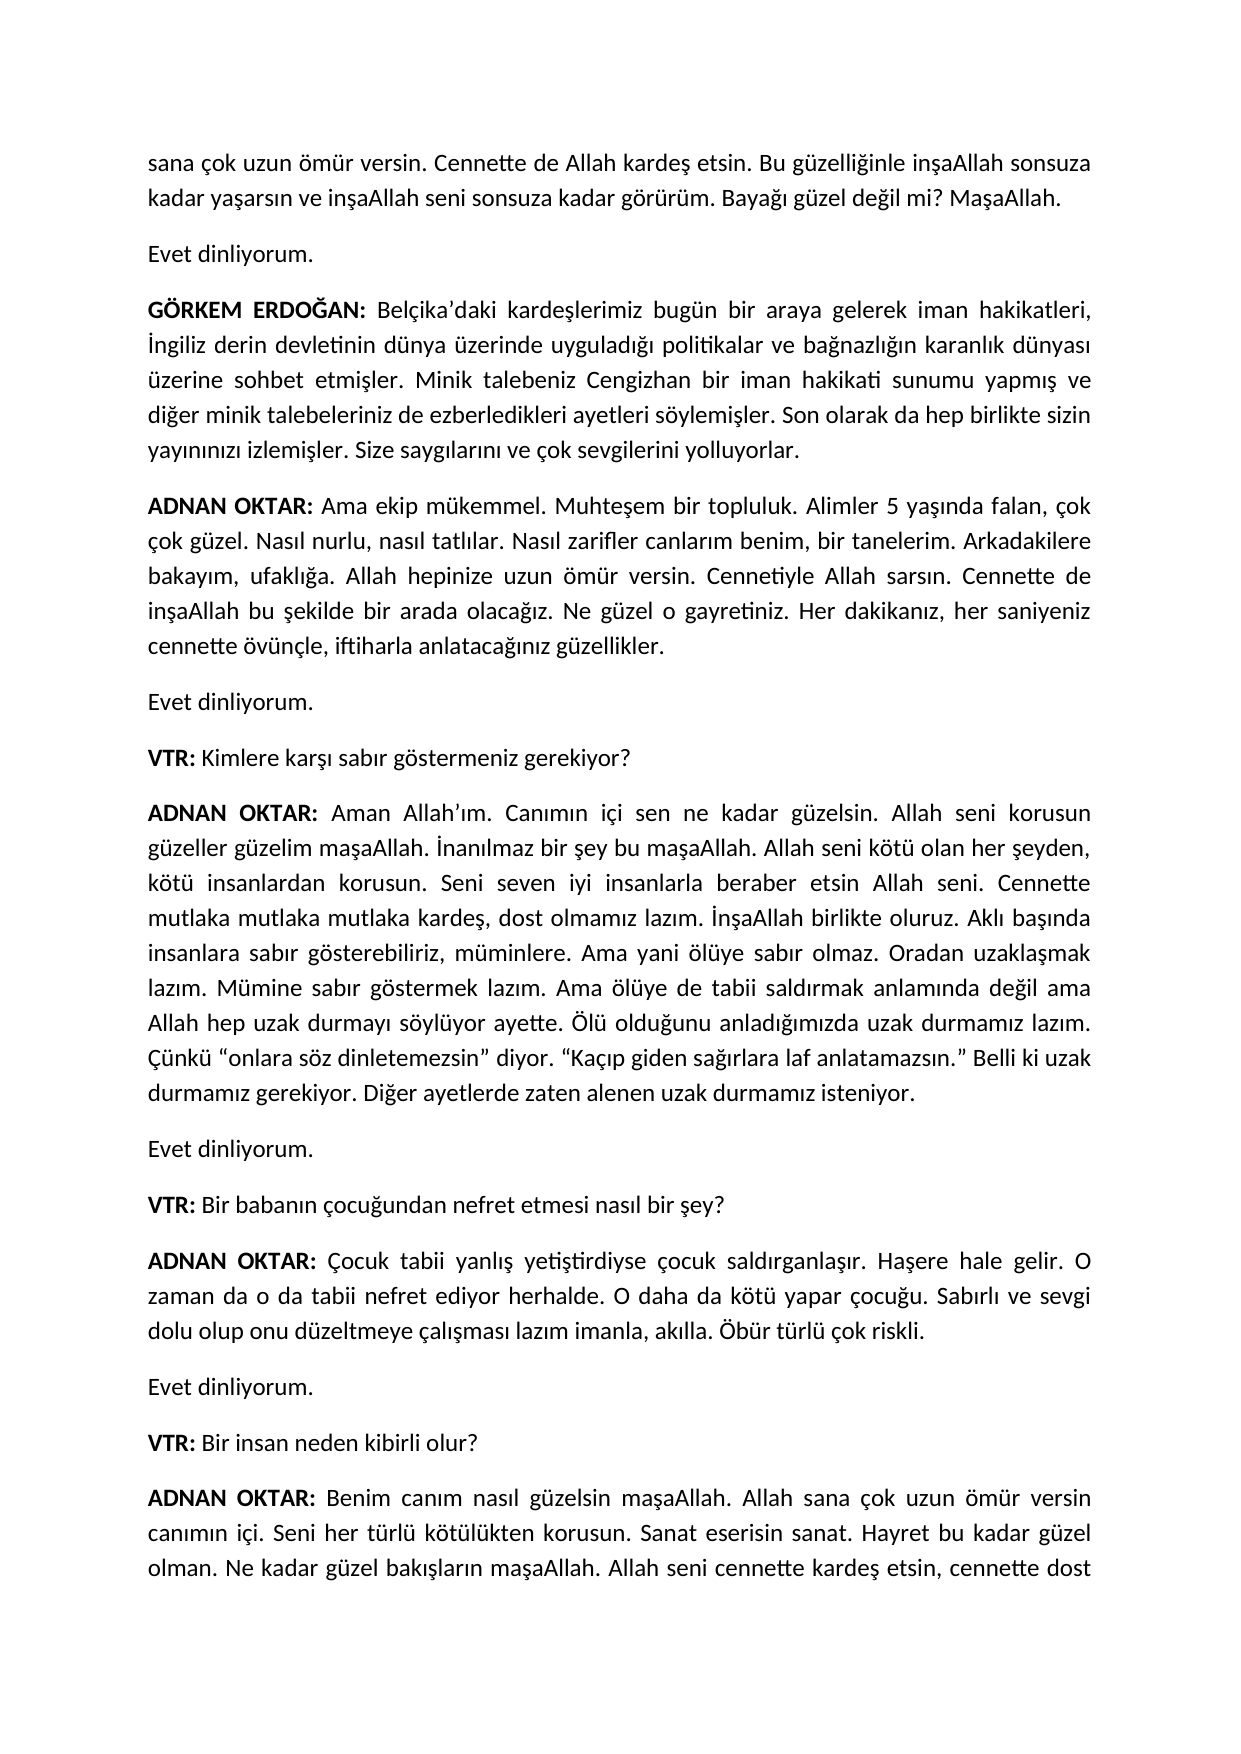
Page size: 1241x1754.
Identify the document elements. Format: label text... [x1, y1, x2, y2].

text Evet dinliyorum. [148, 238, 1093, 269]
text ADNAN OKTAR: Çocuk tabii yanlış yetiştirdiyse çocuk saldırganlaşır. Haşere hale gelir. O zaman da o da tabii nefret ediyor herhalde. O daha da kötü yapar çocuğu. Sabırlı ve sevgi dolu olup onu düzeltmeye çalışması lazım imanla, akılla. Öbür türlü çok riskli. [148, 1245, 1093, 1346]
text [148, 1483, 1093, 1583]
text GÖRKEM ERDOĞAN: Belçika’daki kardeşlerimiz bugün bir araya gelerek iman hakikatleri, İngiliz derin devletinin dünya üzerinde uyguladığı politikalar ve bağnazlığın karanlık dünyası üzerine sohbet etmişler. Minik talebeniz Cengizhan bir iman hakikati sunumu yapmış ve diğer minik talebeleriniz de ezberledikleri ayetleri söylemişler. Son olarak da hep birlikte sizin yayınınızı izlemişler. Size saygılarını ve çok sevgilerini yolluyorlar. [148, 294, 1093, 465]
text Evet dinliyorum. [148, 1371, 1093, 1401]
text VTR: Bir insan neden kibirli olur? [148, 1427, 1093, 1457]
text ADNAN OKTAR: Ama ekip mükemmel. Muhteşem bir topluluk. Alimler 5 yaşında falan, çok çok güzel. Nasıl nurlu, nasıl tatlılar. Nasıl zarifler canlarım benim, bir tanelerim. Arkadakilere bakayım, ufaklığa. Allah hepinize uzun ömür versin. Cennetiyle Allah sarsın. Cennette de inşaAllah bu şekilde bir arada olacağız. Ne güzel o gayretiniz. Her dakikanız, her saniyeniz cennette övünçle, iftiharla anlatacağınız güzellikler. [148, 490, 1093, 661]
text VTR: Bir babanın çocuğundan nefret etmesi nasıl bir şey? [148, 1189, 1093, 1220]
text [148, 148, 1093, 213]
text Evet dinliyorum. [148, 1133, 1093, 1164]
text Evet dinliyorum. [148, 686, 1093, 716]
text ADNAN OKTAR: Aman Allah’ım. Canımın içi sen ne kadar güzelsin. Allah seni korusun güzeller güzelim maşaAllah. İnanılmaz bir şey bu maşaAllah. Allah seni kötü olan her şeyden, kötü insanlardan korusun. Seni seven iyi insanlarla beraber etsin Allah seni. Cennette mutlaka mutlaka mutlaka kardeş, dost olmamız lazım. İnşaAllah birlikte oluruz. Aklı başında insanlara sabır gösterebiliriz, müminlere. Ama yani ölüye sabır olmaz. Oradan uzaklaşmak lazım. Mümine sabır göstermek lazım. Ama ölüye de tabii saldırmak anlamında değil ama Allah hep uzak durmayı söylüyor ayette. Ölü olduğunu anladığımızda uzak durmamız lazım. Çünkü “onlara söz dinletemezsin” diyor. “Kaçıp giden sağırlara laf anlatamazsın.” Belli ki uzak durmamız gerekiyor. Diğer ayetlerde zaten alenen uzak durmamız isteniyor. [148, 798, 1093, 1108]
text VTR: Kimlere karşı sabır göstermeniz gerekiyor? [148, 742, 1093, 772]
